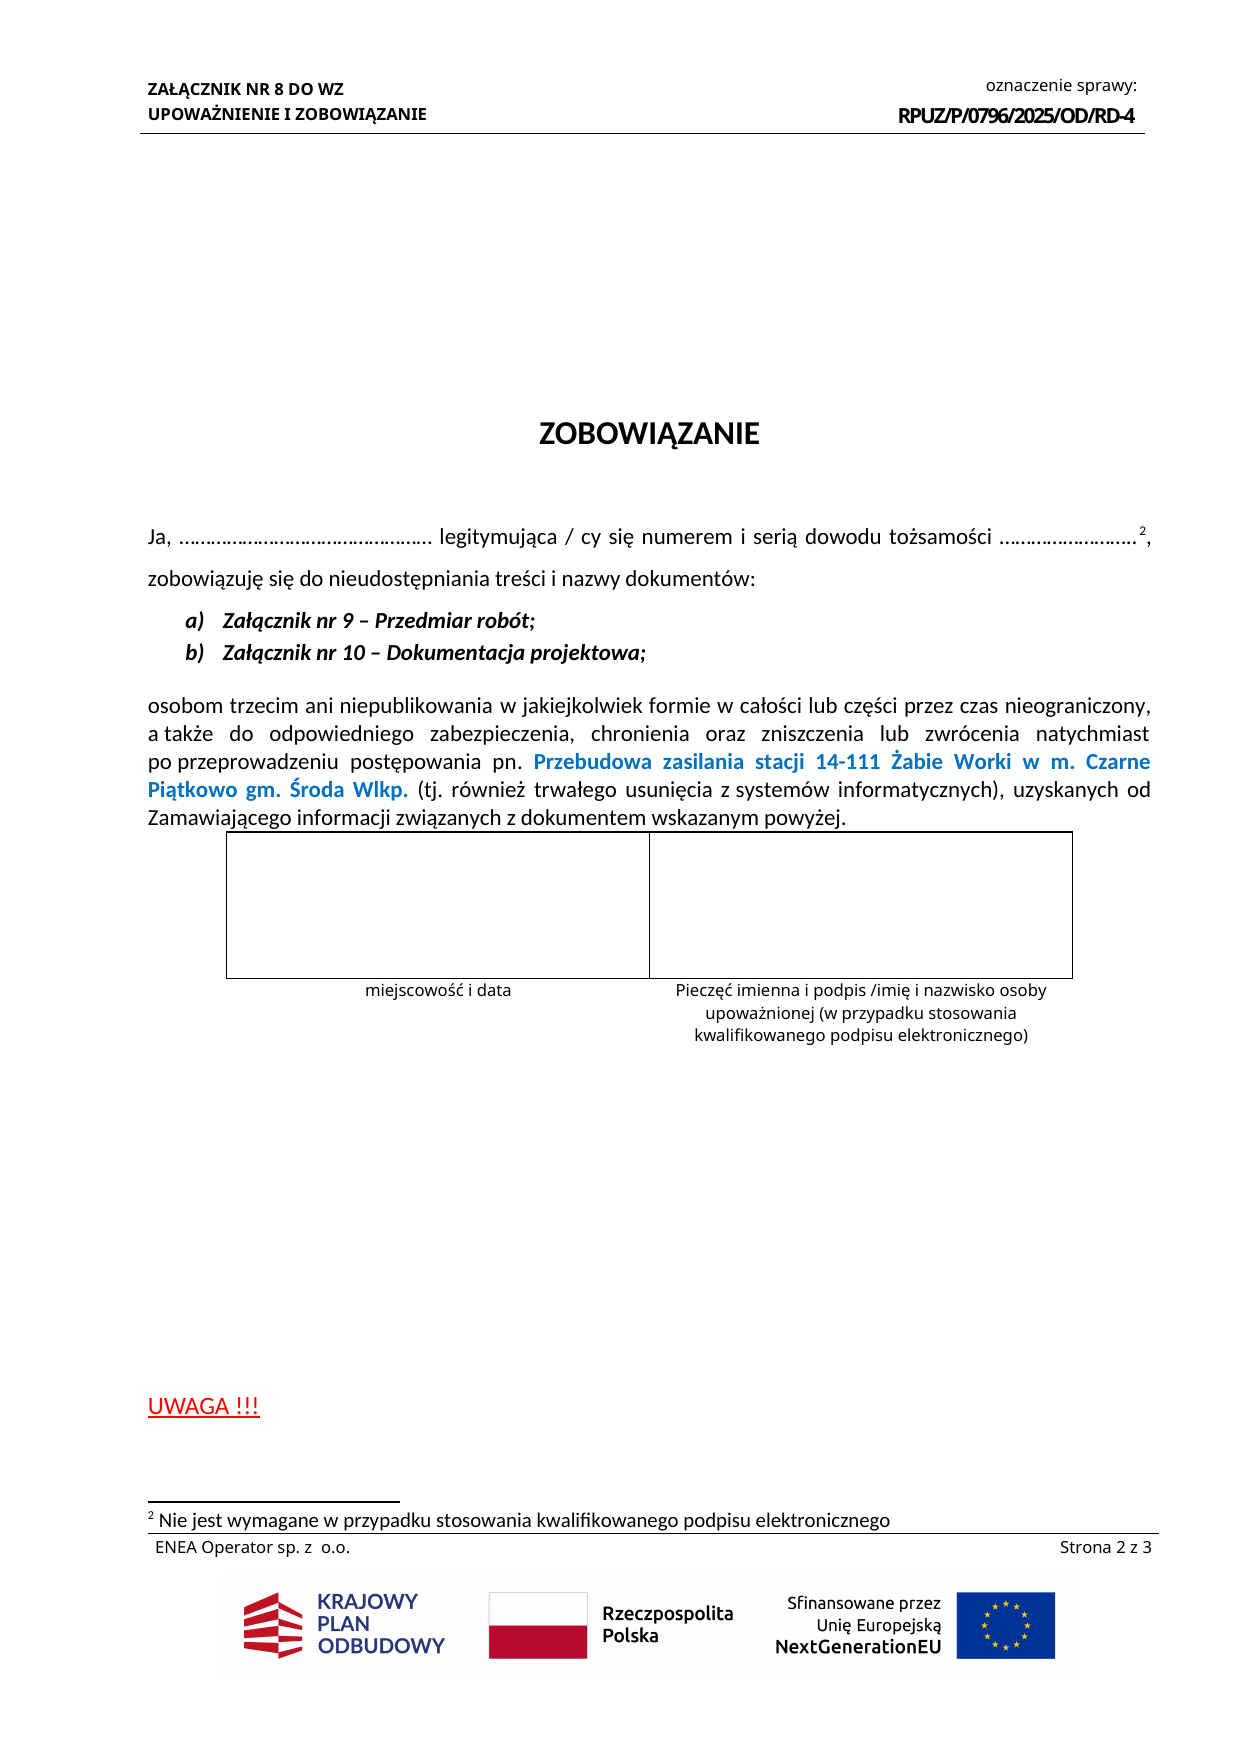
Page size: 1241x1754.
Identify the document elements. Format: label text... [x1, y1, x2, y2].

text osobom trzecim ani niepublikowania w jakiejkolwiek formie w całości lub części przez czas nieograniczony, a także do odpowiedniego zabezpieczenia, chronienia oraz zniszczenia lub zwrócenia natychmiast po przeprowadzeniu postępowania pn. Przebudowa zasilania stacji 14-111 Żabie Worki w m. Czarne Piątkowo gm. Środa Wlkp. (tj. również trwałego usunięcia z systemów informatycznych), uzyskanych od Zamawiającego informacji związanych z dokumentem wskazanym powyżej. [148, 691, 1152, 831]
text ZOBOWIĄZANIE [148, 412, 1152, 453]
picture [222, 1570, 1077, 1681]
text UWAGA !!! [148, 1390, 1152, 1420]
table_cell miejscowość i data [227, 979, 649, 1047]
table_header [227, 833, 649, 978]
table_header [650, 833, 1072, 978]
table_cell Pieczęć imienna i podpis /imię i nazwisko osoby upoważnionej (w przypadku stosowania kwalifikowanego podpisu elektronicznego) [650, 979, 1072, 1047]
list Załącznik nr 9 – Przedmiar robót; [185, 606, 1152, 634]
text Ja, ………………………………………… legitymująca / cy się numerem i serią dowodu tożsamości …………………….., zobowiązuję się do nieudostępniania treści i nazwy dokumentów: [148, 522, 1152, 592]
list Załącznik nr 10 – Dokumentacja projektowa; [185, 638, 1152, 666]
